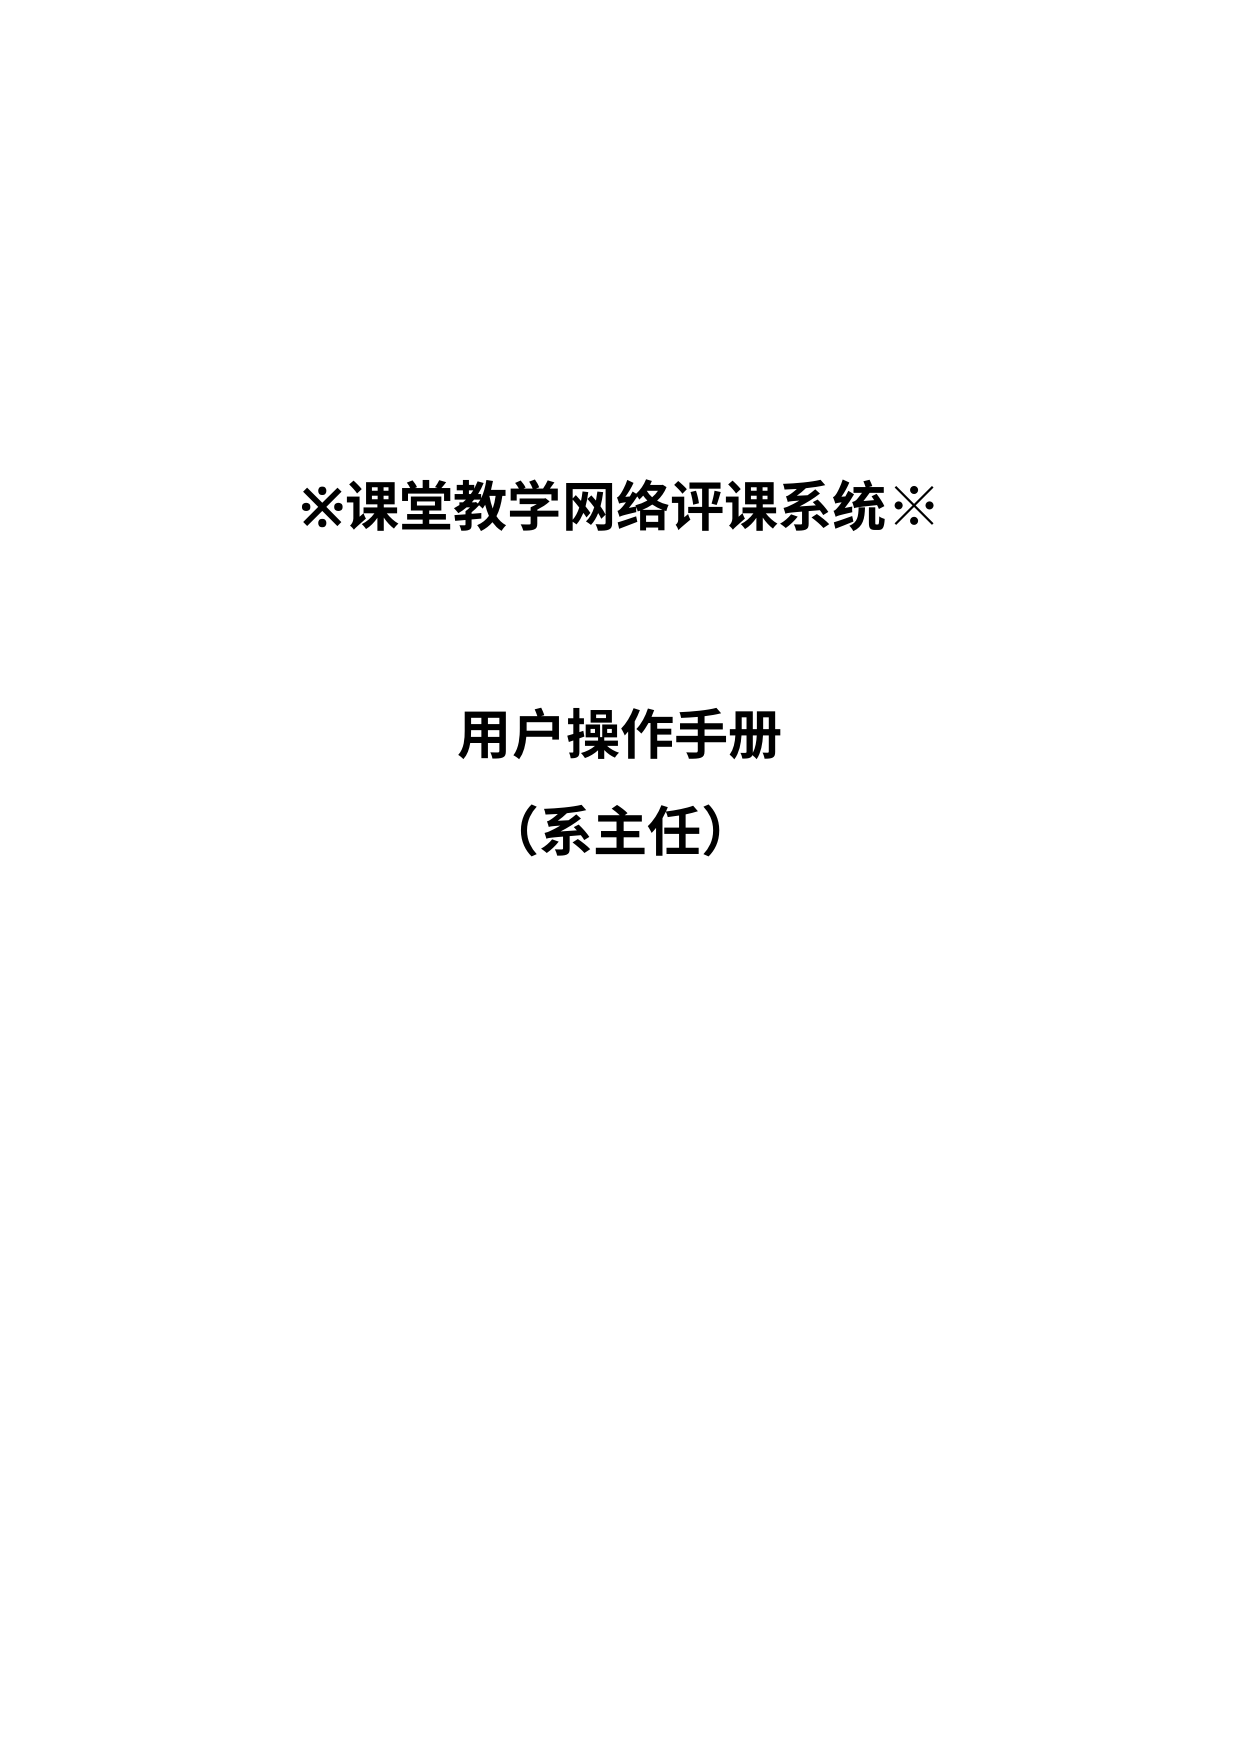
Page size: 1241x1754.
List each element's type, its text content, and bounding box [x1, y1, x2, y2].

text （系主任） [187, 779, 1053, 877]
text ※课堂教学网络评课系统※ [187, 454, 1053, 552]
text 用户操作手册 [187, 682, 1053, 779]
